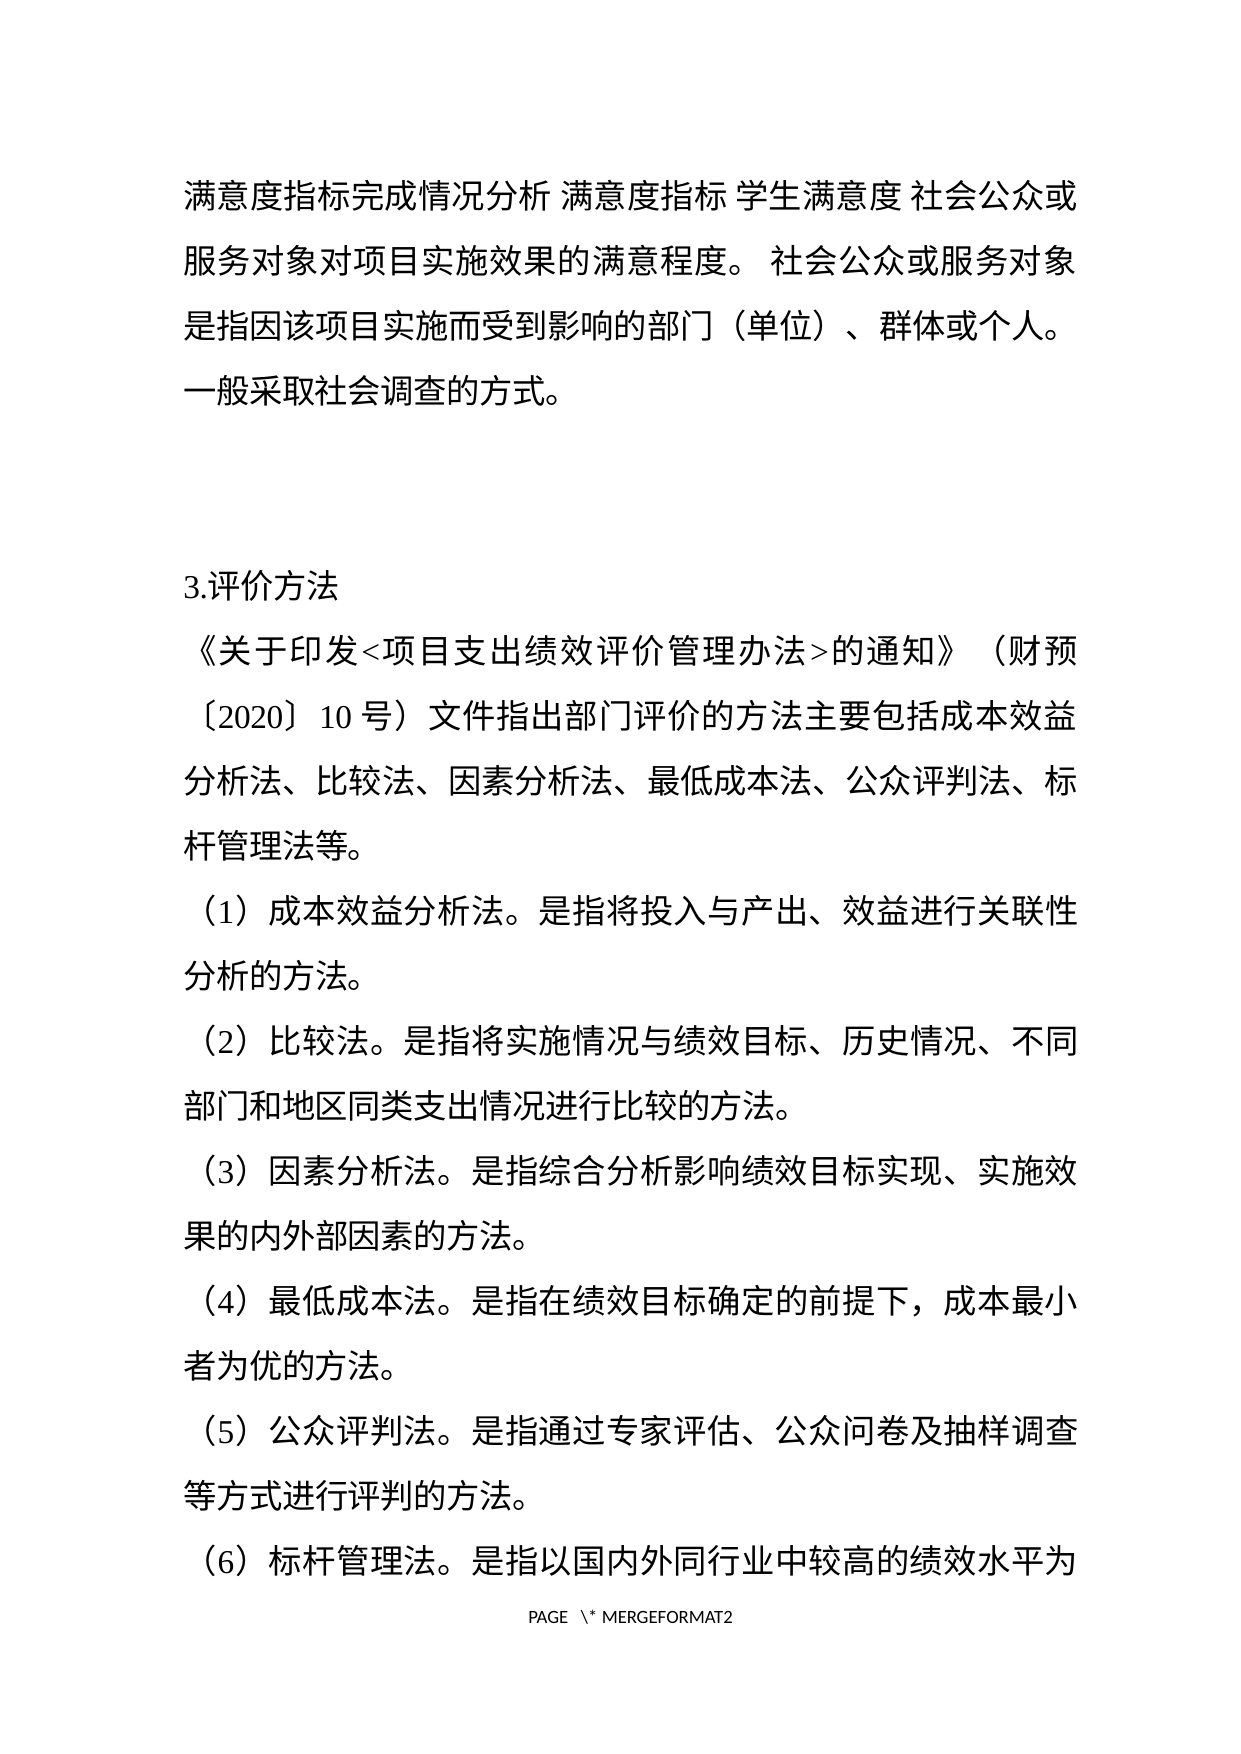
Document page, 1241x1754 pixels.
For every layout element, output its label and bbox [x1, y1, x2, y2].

text [183, 162, 1078, 1592]
